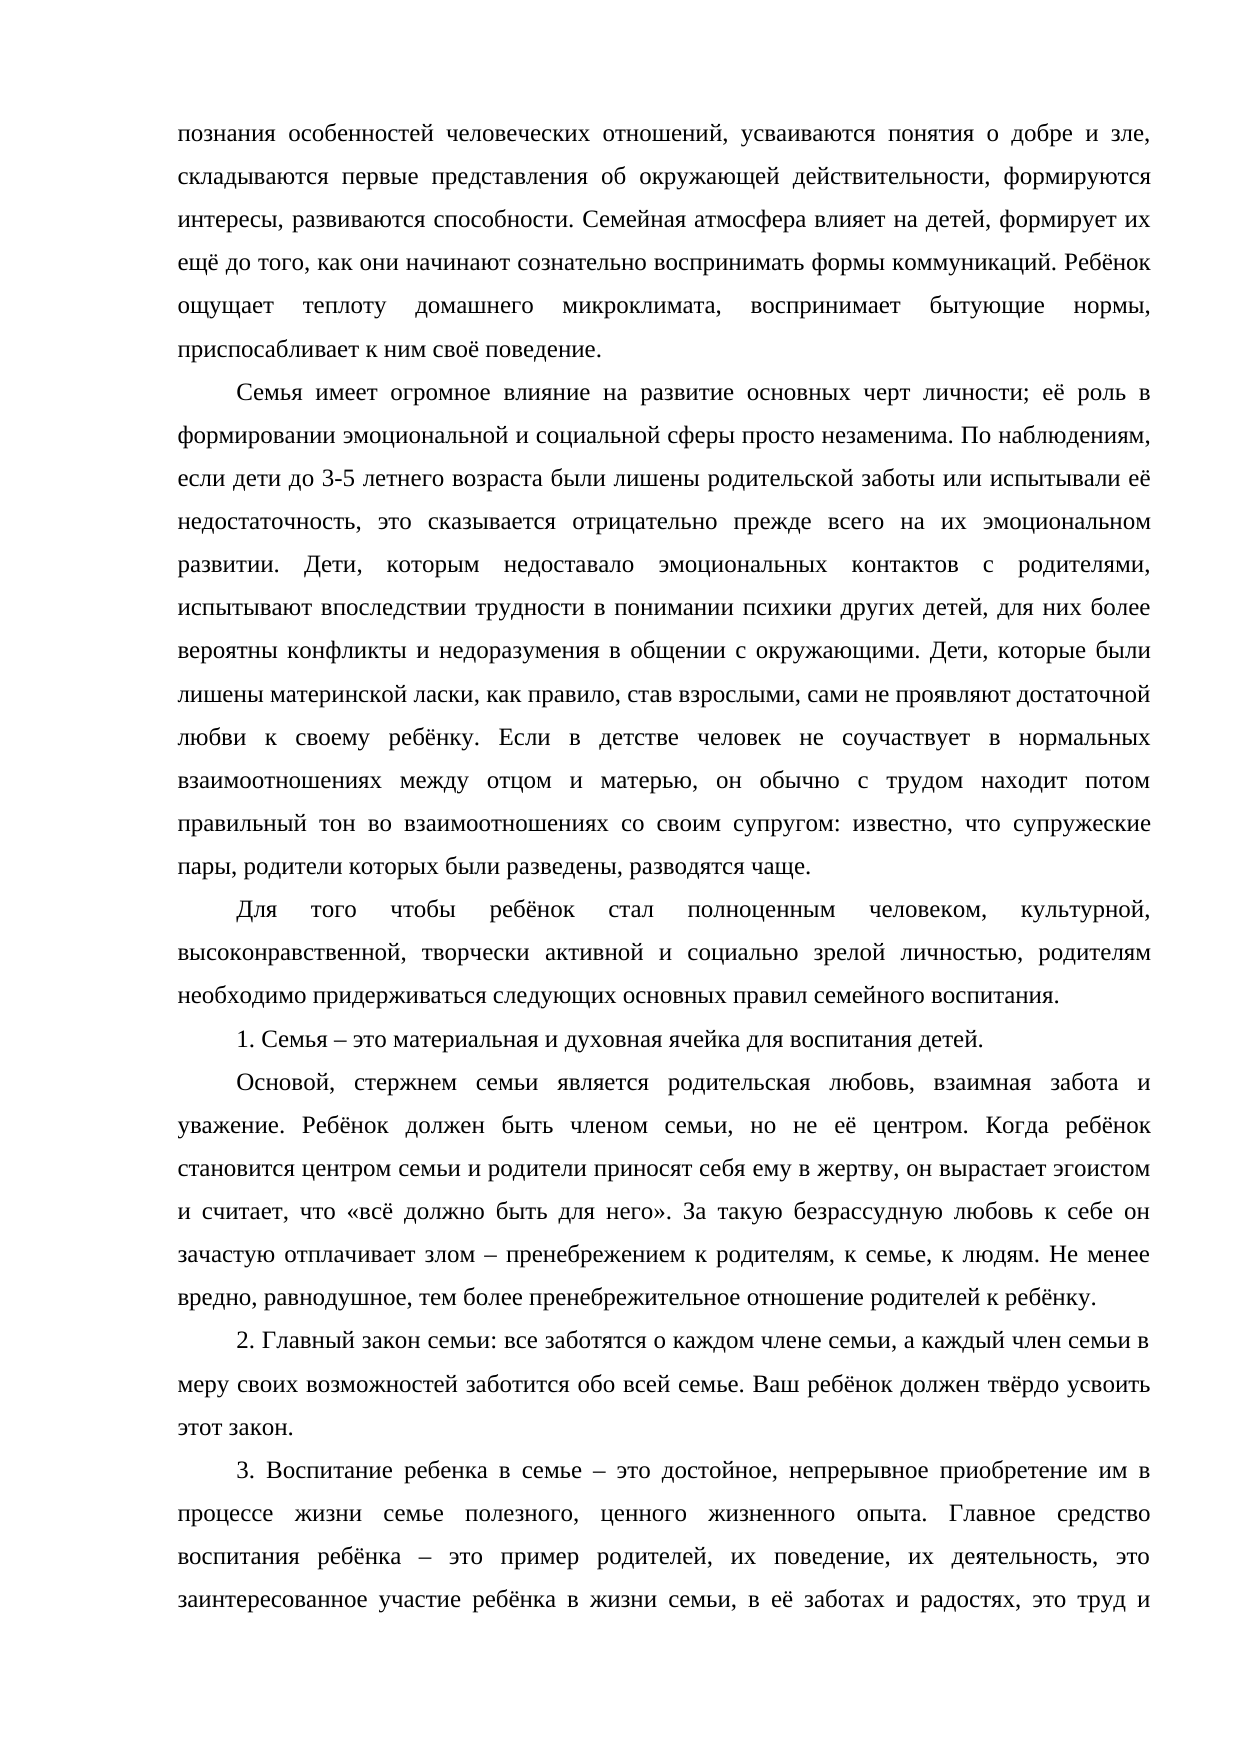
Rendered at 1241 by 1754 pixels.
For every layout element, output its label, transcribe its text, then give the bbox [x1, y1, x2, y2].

text 1. Семья – это материальная и духовная ячейка для воспитания детей. [177, 1024, 1152, 1052]
text Основой, стержнем семьи является родительская любовь, взаимная забота и уважение. Ребёнок должен быть членом семьи, но не её центром. Когда ребёнок становится центром семьи и родители приносят себя ему в жертву, он вырастает эгоистом и считает, что «всё должно быть для него». За такую безрассудную любовь к себе он зачастую отплачивает злом – пренебрежением к родителям, к семье, к людям. Не менее вредно, равнодушное, тем более пренебрежительное отношение родителей к ребёнку. [177, 1067, 1152, 1311]
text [177, 118, 1152, 362]
text Семья имеет огромное влияние на развитие основных черт личности; её роль в формировании эмоциональной и социальной сферы просто незаменима. По наблюдениям, если дети до 3-5 летнего возраста были лишены родительской заботы или испытывали её недостаточность, это сказывается отрицательно прежде всего на их эмоциональном развитии. Дети, которым недоставало эмоциональных контактов с родителями, испытывают впоследствии трудности в понимании психики других детей, для них более вероятны конфликты и недоразумения в общении с окружающими. Дети, которые были лишены материнской ласки, как правило, став взрослыми, сами не проявляют достаточной любви к своему ребёнку. Если в детстве человек не соучаствует в нормальных взаимоотношениях между отцом и матерью, он обычно с трудом находит потом правильный тон во взаимоотношениях со своим супругом: известно, что супружеские пары, родители которых были разведены, разводятся чаще. [177, 377, 1152, 880]
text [177, 1455, 1152, 1613]
text 2. Главный закон семьи: все заботятся о каждом члене семьи, а каждый член семьи в меру своих возможностей заботится обо всей семье. Ваш ребёнок должен твёрдо усвоить этот закон. [177, 1326, 1152, 1441]
text Для того чтобы ребёнок стал полноценным человеком, культурной, высоконравственной, творчески активной и социально зрелой личностью, родителям необходимо придерживаться следующих основных правил семейного воспитания. [177, 894, 1152, 1009]
